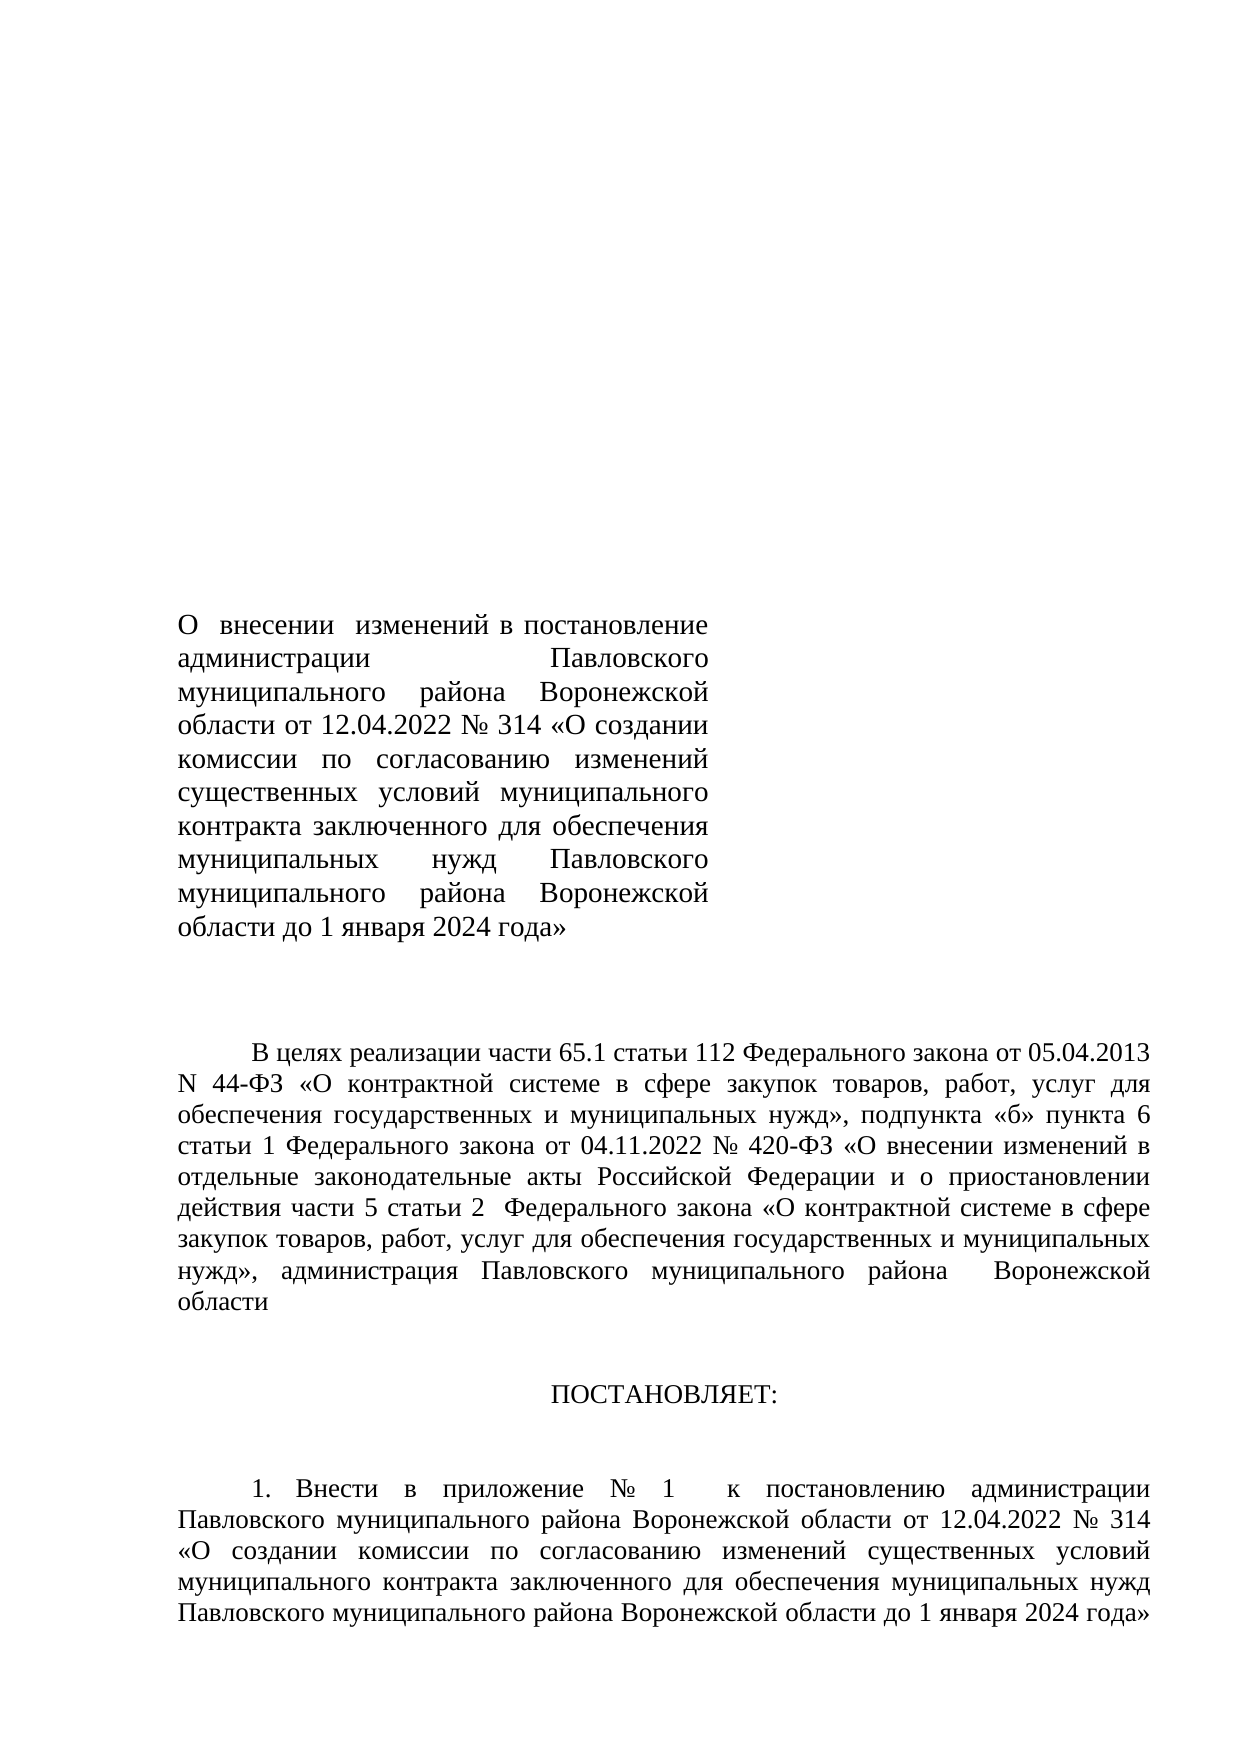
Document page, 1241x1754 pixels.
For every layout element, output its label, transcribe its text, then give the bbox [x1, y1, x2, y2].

text О внесении изменений в постановление администрации Павловского муниципального района Воронежской области от 12.04.2022 № 314 «О создании комиссии по согласованию изменений существенных условий муниципального контракта заключенного для обеспечения муниципальных нужд Павловского муниципального района Воронежской области до 1 января 2024 года» [177, 607, 709, 942]
text В целях реализации части 65.1 статьи 112 Федерального закона от 05.04.2013 N 44-ФЗ «О контрактной системе в сфере закупок товаров, работ, услуг для обеспечения государственных и муниципальных нужд», подпункта «б» пункта 6 статьи 1 Федерального закона от 04.11.2022 № 420-ФЗ «О внесении изменений в отдельные законодательные акты Российской Федерации и о приостановлении действия части 5 статьи 2 Федерального закона «О контрактной системе в сфере закупок товаров, работ, услуг для обеспечения государственных и муниципальных нужд», администрация Павловского муниципального района Воронежской области [177, 1036, 1152, 1316]
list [177, 1472, 1152, 1627]
text ПОСТАНОВЛЯЕТ: [177, 1378, 1152, 1409]
